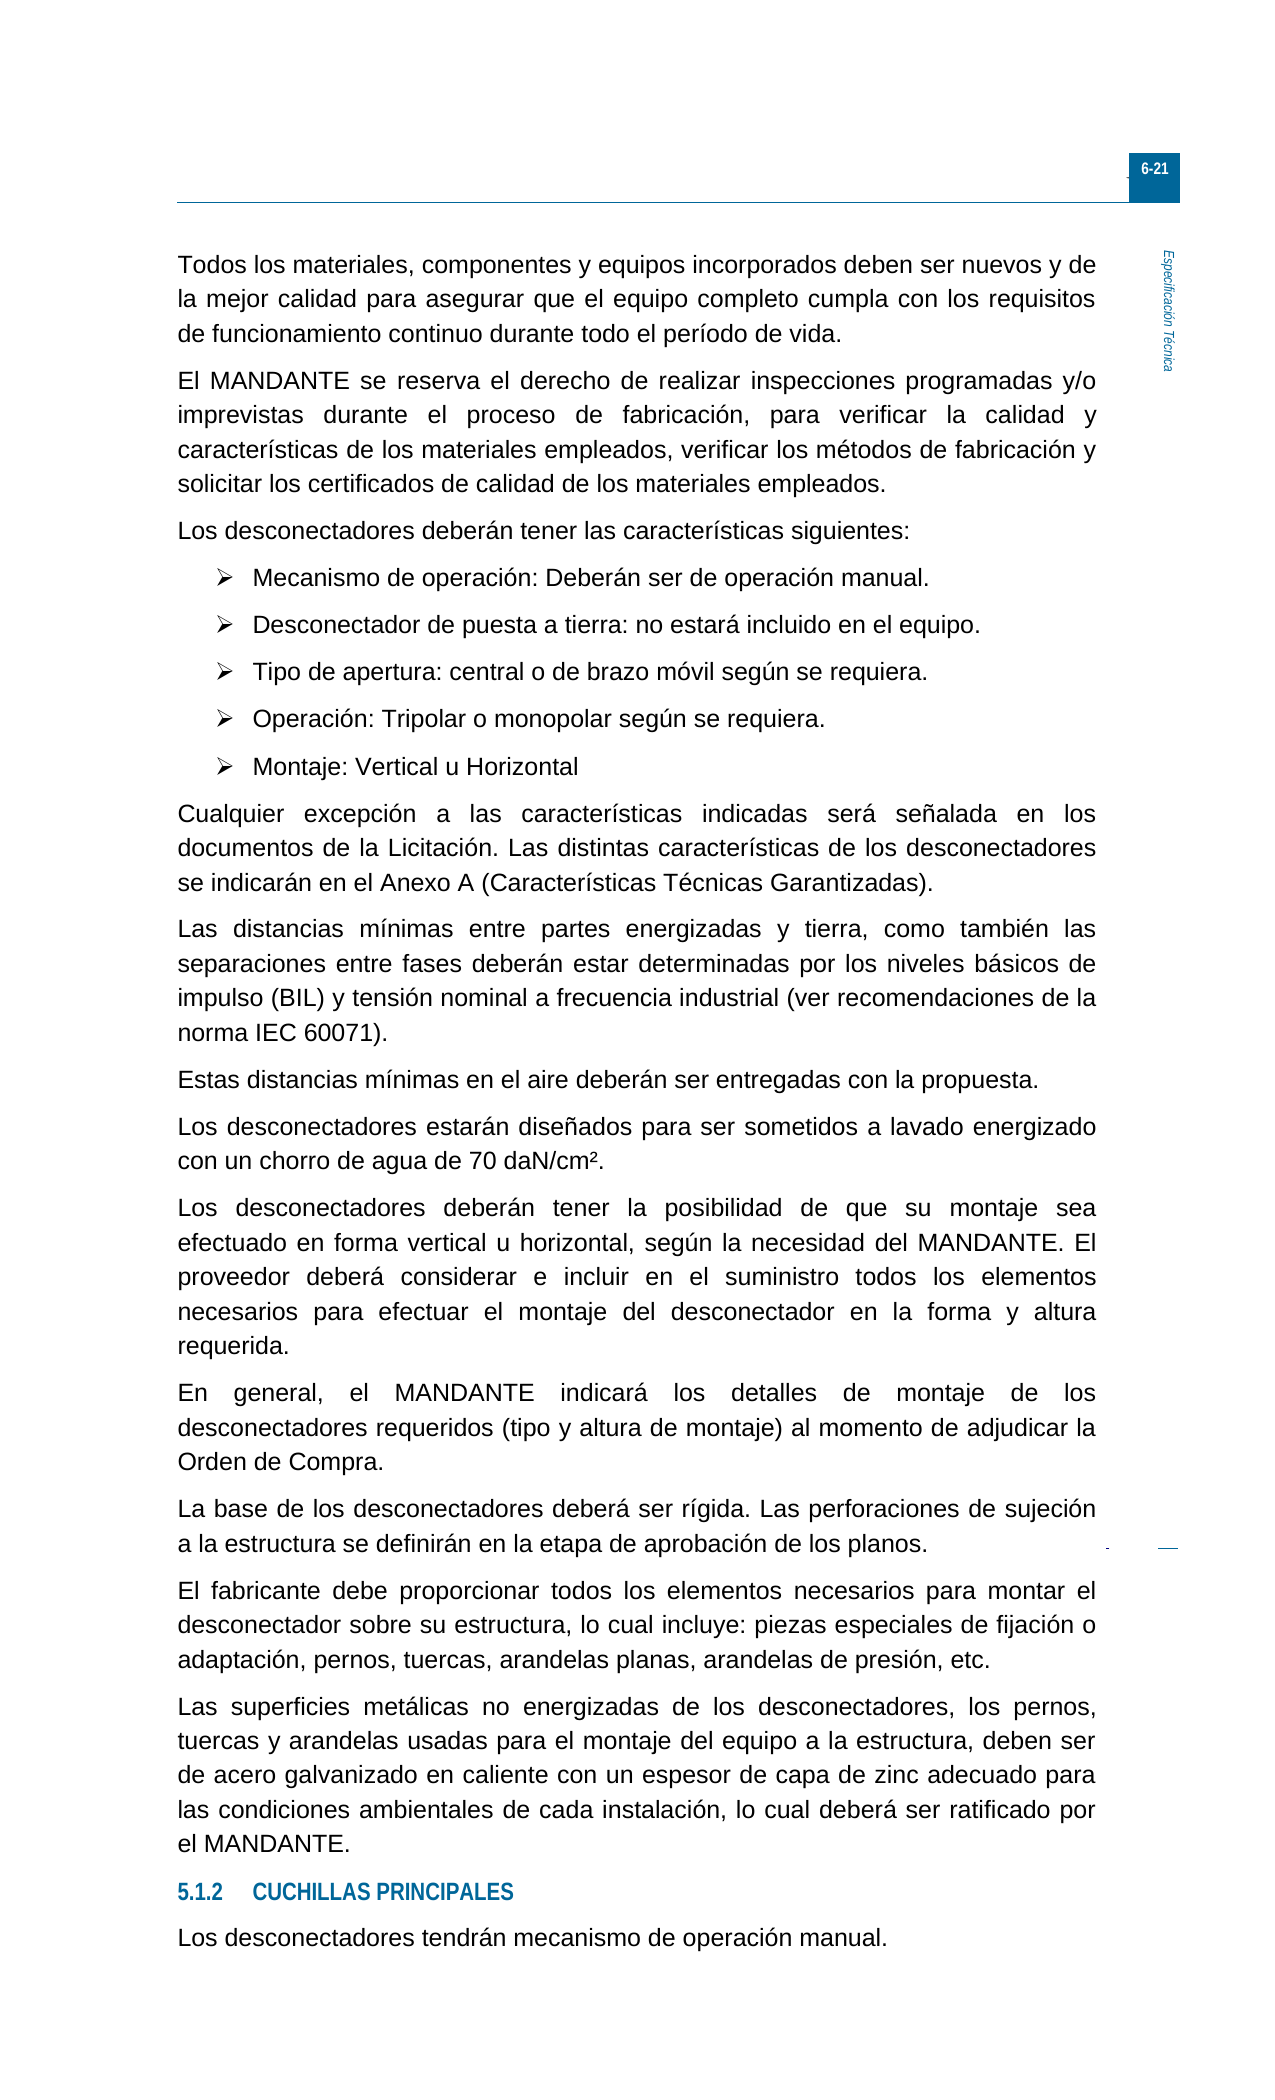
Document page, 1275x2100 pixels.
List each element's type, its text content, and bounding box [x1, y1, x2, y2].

list Desconectador de puesta a tierra: no estará incluido en el equipo. [215, 610, 1098, 639]
list Tipo de apertura: central o de brazo móvil según se requiera. [215, 657, 1098, 686]
list Operación: Tripolar o monopolar según se requiera. [215, 704, 1098, 733]
text El fabricante debe proporcionar todos los elementos necesarios para montar el desconectador sobre su estructura, lo cual incluye: piezas especiales de fijación o adaptación, pernos, tuercas, arandelas planas, arandelas de presión, etc. [177, 1576, 1098, 1673]
text Cualquier excepción a las características indicadas será señalada en los documentos de la Licitación. Las distintas características de los desconectadores se indicarán en el Anexo A (Características Técnicas Garantizadas). [177, 798, 1098, 896]
list Mecanismo de operación: Deberán ser de operación manual. [215, 563, 1098, 592]
text Las superficies metálicas no energizadas de los desconectadores, los pernos, tuercas y arandelas usadas para el montaje del equipo a la estructura, deben ser de acero galvanizado en caliente con un espesor de capa de zinc adecuado para las condiciones ambientales de cada instalación, lo cual deberá ser ratificado por el MANDANTE. [177, 1692, 1098, 1858]
text La base de los desconectadores deberá ser rígida. Las perforaciones de sujeción a la estructura se definirán en la etapa de aprobación de los planos. [177, 1494, 1098, 1557]
text Los desconectadores tendrán mecanismo de operación manual. [177, 1923, 1098, 1952]
text Los desconectadores estarán diseñados para ser sometidos a lavado energizado con un chorro de agua de 70 daN/cm². [177, 1112, 1098, 1175]
text Los desconectadores deberán tener las características siguientes: [177, 516, 1098, 545]
text En general, el MANDANTE indicará los detalles de montaje de los desconectadores requeridos (tipo y altura de montaje) al momento de adjudicar la Orden de Compra. [177, 1378, 1098, 1476]
text El MANDANTE se reserva el derecho de realizar inspecciones programadas y/o imprevistas durante el proceso de fabricación, para verificar la calidad y características de los materiales empleados, verificar los métodos de fabricación y solicitar los certificados de calidad de los materiales empleados. [177, 366, 1098, 498]
text Estas distancias mínimas en el aire deberán ser entregadas con la propuesta. [177, 1065, 1098, 1094]
subtitle CUCHILLAS PRINCIPALES [177, 1876, 1098, 1905]
list Montaje: Vertical u Horizontal [215, 751, 1098, 780]
text Los desconectadores deberán tener la posibilidad de que su montaje sea efectuado en forma vertical u horizontal, según la necesidad del MANDANTE. El proveedor deberá considerar e incluir en el suministro todos los elementos necesarios para efectuar el montaje del desconectador en la forma y altura requerida. [177, 1193, 1098, 1360]
text Las distancias mínimas entre partes energizadas y tierra, como también las separaciones entre fases deberán estar determinadas por los niveles básicos de impulso (BIL) y tensión nominal a frecuencia industrial (ver recomendaciones de la norma IEC 60071). [177, 914, 1098, 1047]
text Todos los materiales, componentes y equipos incorporados deben ser nuevos y de la mejor calidad para asegurar que el equipo completo cumpla con los requisitos de funcionamiento continuo durante todo el período de vida. [177, 250, 1098, 347]
